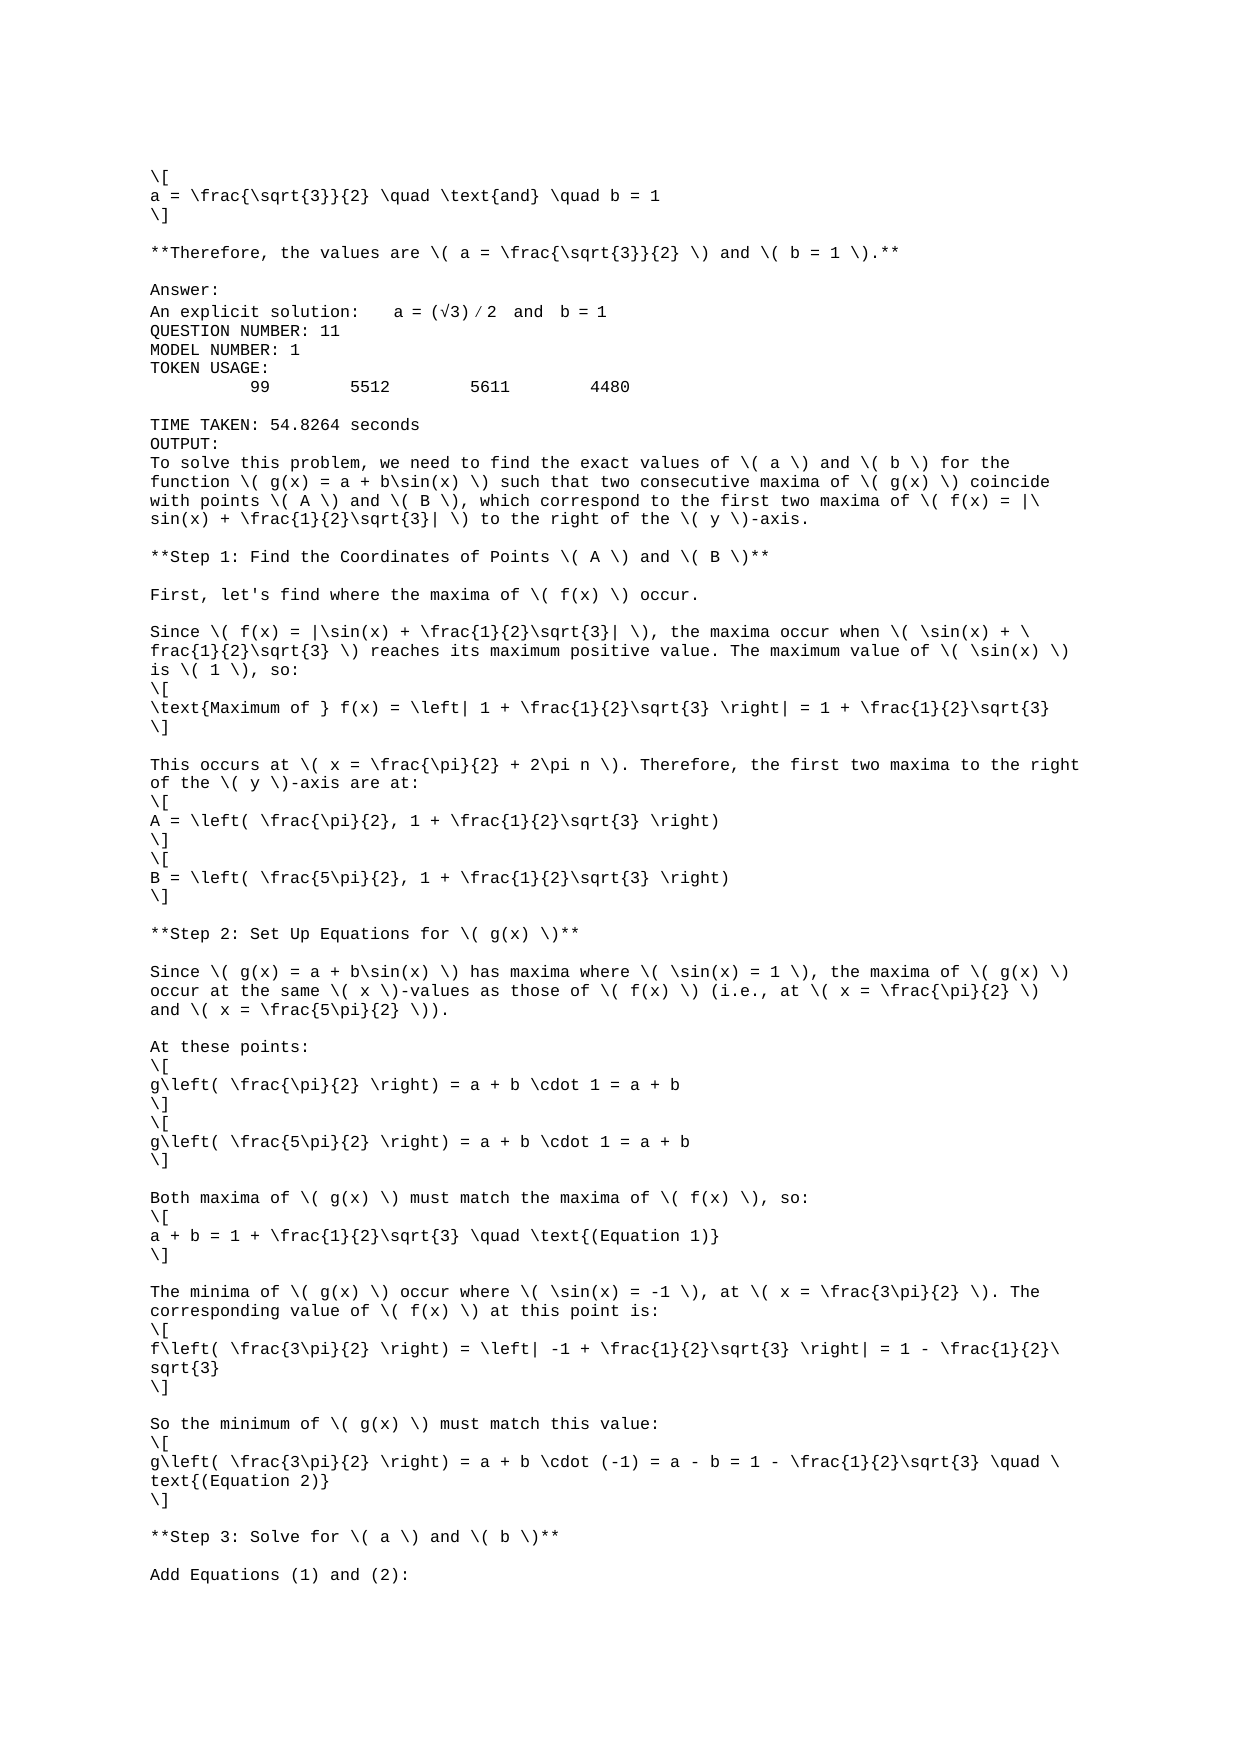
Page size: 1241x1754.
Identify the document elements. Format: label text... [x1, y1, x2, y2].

text \[ [150, 850, 1090, 869]
text **Therefore, the values are \( a = \frac{\sqrt{3}}{2} \) and \( b = 1 \).** [150, 244, 1090, 263]
text a = \frac{\sqrt{3}}{2} \quad \text{and} \quad b = 1 [150, 188, 1090, 207]
text A = \left( \frac{\pi}{2}, 1 + \frac{1}{2}\sqrt{3} \right) [150, 813, 1090, 831]
text This occurs at \( x = \frac{\pi}{2} + 2\pi n \). Therefore, the first two maxima to the right of the \( y \)-axis are at: [150, 756, 1090, 794]
text \] [150, 888, 1090, 907]
text **Step 3: Solve for \( a \) and \( b \)** [150, 1529, 1090, 1548]
text At these points: [150, 1039, 1090, 1058]
text \] [150, 207, 1090, 225]
text OUTPUT: [150, 436, 1090, 454]
text \] [150, 1246, 1090, 1265]
text TIME TAKEN: 54.8264 seconds [150, 417, 1090, 436]
text \[ [150, 1058, 1090, 1077]
text \[ [150, 794, 1090, 813]
text So the minimum of \( g(x) \) must match this value: [150, 1416, 1090, 1435]
text g\left( \frac{3\pi}{2} \right) = a + b \cdot (-1) = a - b = 1 - \frac{1}{2}\sqrt{3} \quad \text{(Equation 2)} [150, 1454, 1090, 1491]
text f\left( \frac{3\pi}{2} \right) = \left| -1 + \frac{1}{2}\sqrt{3} \right| = 1 - \frac{1}{2}\sqrt{3} [150, 1341, 1090, 1378]
text \] [150, 831, 1090, 850]
text \] [150, 1152, 1090, 1171]
text **Step 2: Set Up Equations for \( g(x) \)** [150, 926, 1090, 944]
text \[ [150, 1208, 1090, 1227]
text g\left( \frac{\pi}{2} \right) = a + b \cdot 1 = a + b [150, 1077, 1090, 1095]
text Both maxima of \( g(x) \) must match the maxima of \( f(x) \), so: [150, 1190, 1090, 1208]
text \] [150, 1095, 1090, 1114]
text TOKEN USAGE: [150, 360, 1090, 379]
text To solve this problem, we need to find the exact values of \( a \) and \( b \) for the function \( g(x) = a + b\sin(x) \) such that two consecutive maxima of \( g(x) \) coincide with points \( A \) and \( B \), which correspond to the first two maxima of \( f(x) = |\sin(x) + \frac{1}{2}\sqrt{3}| \) to the right of the \( y \)-axis. [150, 454, 1090, 530]
text 99 5512 5611 4480 [150, 379, 1090, 398]
text MODEL NUMBER: 1 [150, 341, 1090, 360]
text Add Equations (1) and (2): [150, 1567, 1090, 1586]
text \[ [150, 1322, 1090, 1341]
text First, let's find where the maxima of \( f(x) \) occur. [150, 586, 1090, 605]
text An explicit solution: a = (√3) ⁄ 2 and b = 1 [150, 301, 1090, 322]
text \] [150, 1491, 1090, 1510]
text g\left( \frac{5\pi}{2} \right) = a + b \cdot 1 = a + b [150, 1133, 1090, 1152]
text QUESTION NUMBER: 11 [150, 322, 1090, 341]
text \] [150, 1378, 1090, 1397]
text \[ [150, 1114, 1090, 1133]
text \[ [150, 1435, 1090, 1454]
text \[ [150, 681, 1090, 699]
text Since \( f(x) = |\sin(x) + \frac{1}{2}\sqrt{3}| \), the maxima occur when \( \sin(x) + \frac{1}{2}\sqrt{3} \) reaches its maximum positive value. The maximum value of \( \sin(x) \) is \( 1 \), so: [150, 624, 1090, 681]
text \] [150, 718, 1090, 737]
text **Step 1: Find the Coordinates of Points \( A \) and \( B \)** [150, 549, 1090, 567]
text The minima of \( g(x) \) occur where \( \sin(x) = -1 \), at \( x = \frac{3\pi}{2} \). The corresponding value of \( f(x) \) at this point is: [150, 1284, 1090, 1322]
text a + b = 1 + \frac{1}{2}\sqrt{3} \quad \text{(Equation 1)} [150, 1227, 1090, 1246]
text Since \( g(x) = a + b\sin(x) \) has maxima where \( \sin(x) = 1 \), the maxima of \( g(x) \) occur at the same \( x \)-values as those of \( f(x) \) (i.e., at \( x = \frac{\pi}{2} \) and \( x = \frac{5\pi}{2} \)). [150, 963, 1090, 1020]
text Answer: [150, 282, 1090, 301]
text B = \left( \frac{5\pi}{2}, 1 + \frac{1}{2}\sqrt{3} \right) [150, 869, 1090, 888]
text \text{Maximum of } f(x) = \left| 1 + \frac{1}{2}\sqrt{3} \right| = 1 + \frac{1}{2}\sqrt{3} [150, 699, 1090, 718]
text \[ [150, 169, 1090, 188]
